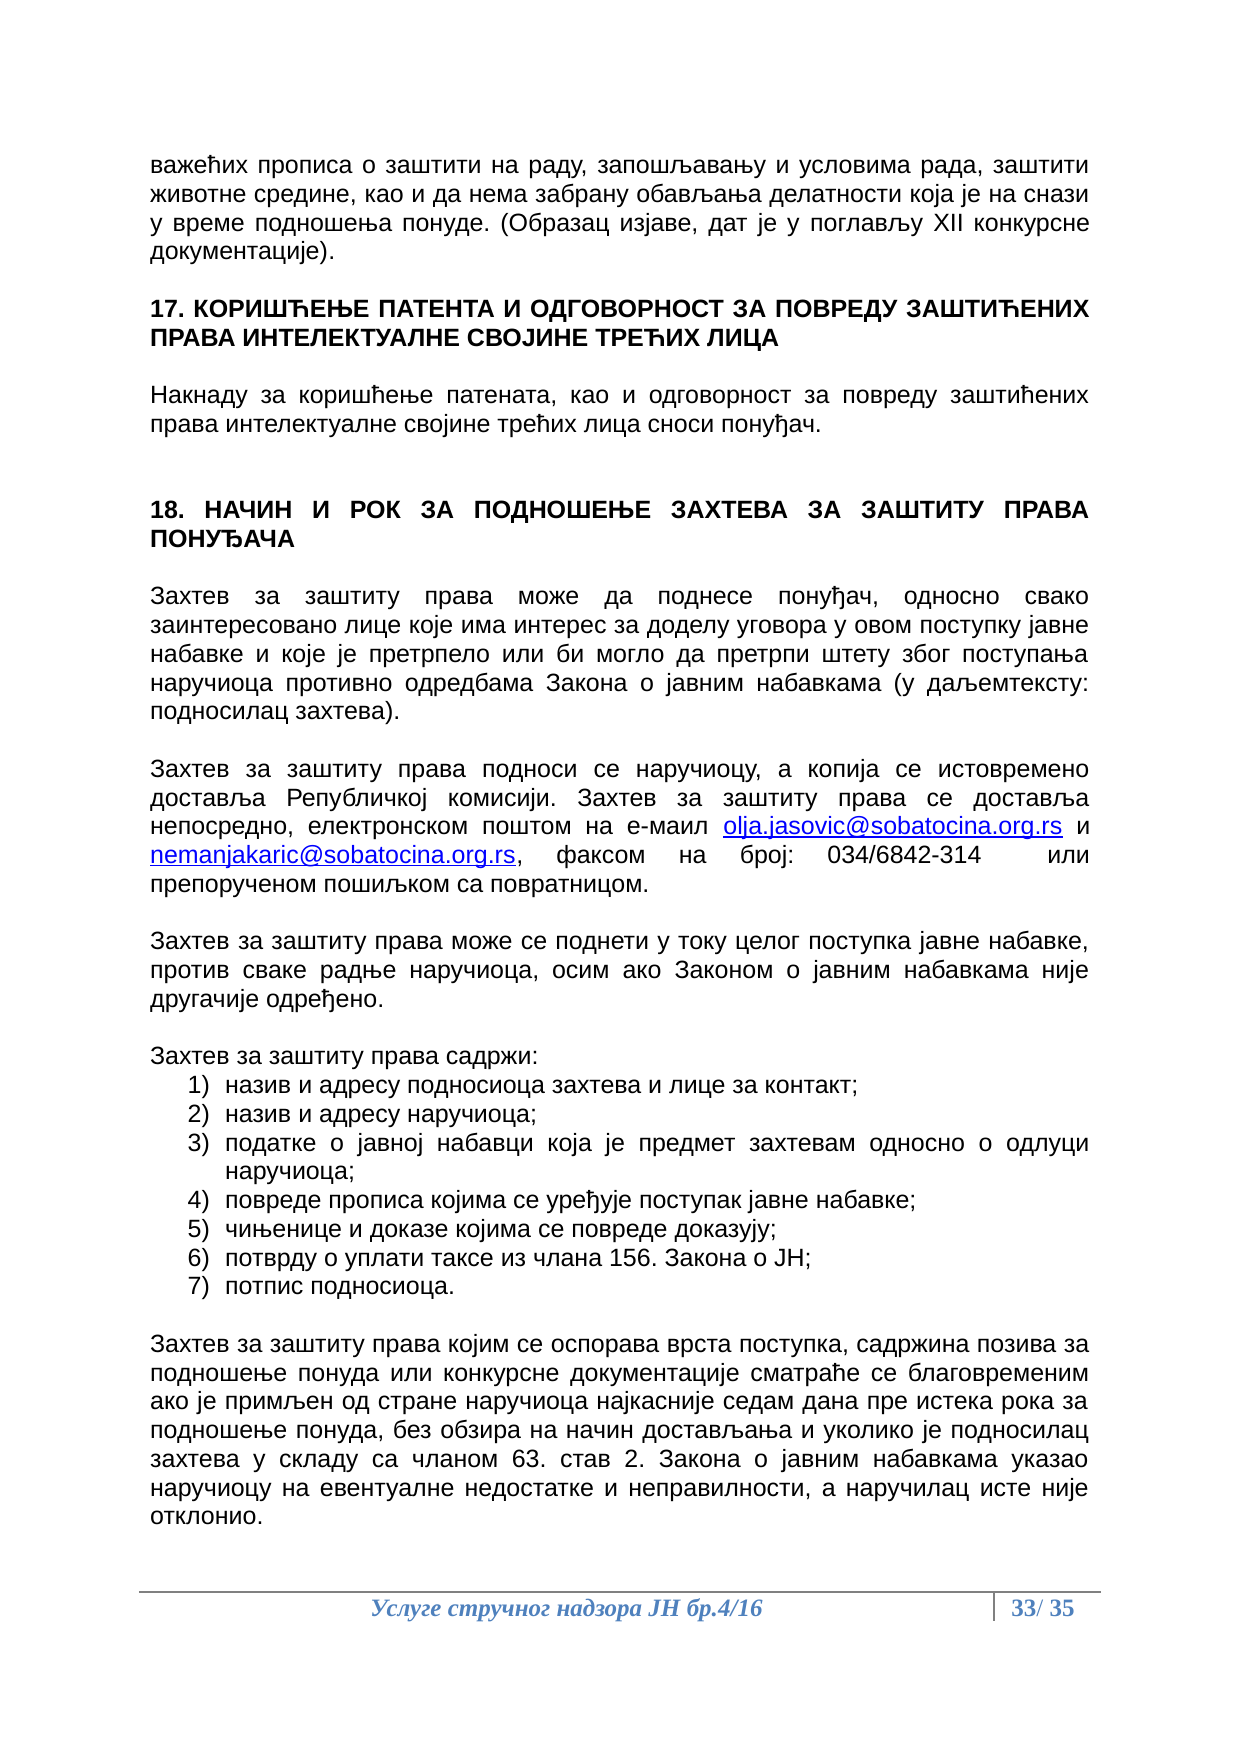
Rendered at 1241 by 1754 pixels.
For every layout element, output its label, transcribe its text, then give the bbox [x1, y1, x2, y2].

text 18. НАЧИН И РОК ЗА ПОДНОШЕЊЕ ЗАХТЕВА ЗА ЗАШТИТУ ПРАВА ПОНУЂАЧА [150, 495, 1090, 553]
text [150, 150, 1090, 265]
text 17. КОРИШЋЕЊЕ ПАТЕНТА И ОДГОВОРНОСТ ЗА ПОВРЕДУ ЗАШТИЋЕНИХ ПРАВА ИНТЕЛЕКТУАЛНЕ СВОЈИНЕ ТРЕЋИХ ЛИЦА [150, 294, 1090, 351]
text Захтев за заштиту права може се поднети у току целог поступка јавне набавке, против сваке радње наручиоца, осим ако Законом о јавним набавкама није другачије одређено. [150, 926, 1090, 1013]
list потпис подносиоца. [187, 1271, 1090, 1300]
text Захтев за заштиту права подноси се наручиоцу, а копија се истовремено доставља Републичкој комисији. Захтев за заштиту права се доставља непосредно, електронском поштом на е-маил olja.jasovic@sobatocina.org.rs и nemanjakaric@sobatocina.org.rs, факсом на број: 034/6842-314 или препорученом пошиљком са повратницом. [150, 754, 1090, 898]
list чињенице и доказе којима се повреде доказују; [187, 1214, 1090, 1243]
list потврду о уплати таксе из члана 156. Закона о ЈН; [187, 1243, 1090, 1271]
list назив и адресу наручиоца; [187, 1099, 1090, 1128]
text Захтев за заштиту права садржи: [150, 1041, 1090, 1070]
text Захтев за заштиту права којим се оспорава врста поступка, садржина позива за подношење понуда или конкурсне документације сматраће се благовременим ако је примљен од стране наручиоца најкасније седам дана пре истека рока за подношење понуда, без обзира на начин достављања и уколико је подносилац захтева у складу са чланом 63. став 2. Закона о јавним набавкама указао наручиоцу на евентуалне недостатке и неправилности, а наручилац исте није отклонио. [150, 1329, 1090, 1530]
list податке о јавној набавци која је предмет захтевам односно о одлуци наручиоца; [187, 1128, 1090, 1185]
text Захтев за заштиту права може да поднесе понуђач, односно свако заинтересовано лице које има интерес за доделу уговора у овом поступку јавне набавке и које је претрпело или би могло да претрпи штету због поступања наручиоца противно одредбама Закона о јавним набавкама (у даљемтексту: подносилац захтева). [150, 581, 1090, 725]
text Накнаду за коришћење патената, као и одговорност за повреду заштићених права интелектуалне својине трећих лица сноси понуђач. [150, 380, 1090, 438]
list повреде прописа којима се уређује поступак јавне набавке; [187, 1185, 1090, 1214]
list назив и адресу подносиоца захтева и лице за контакт; [187, 1070, 1090, 1099]
